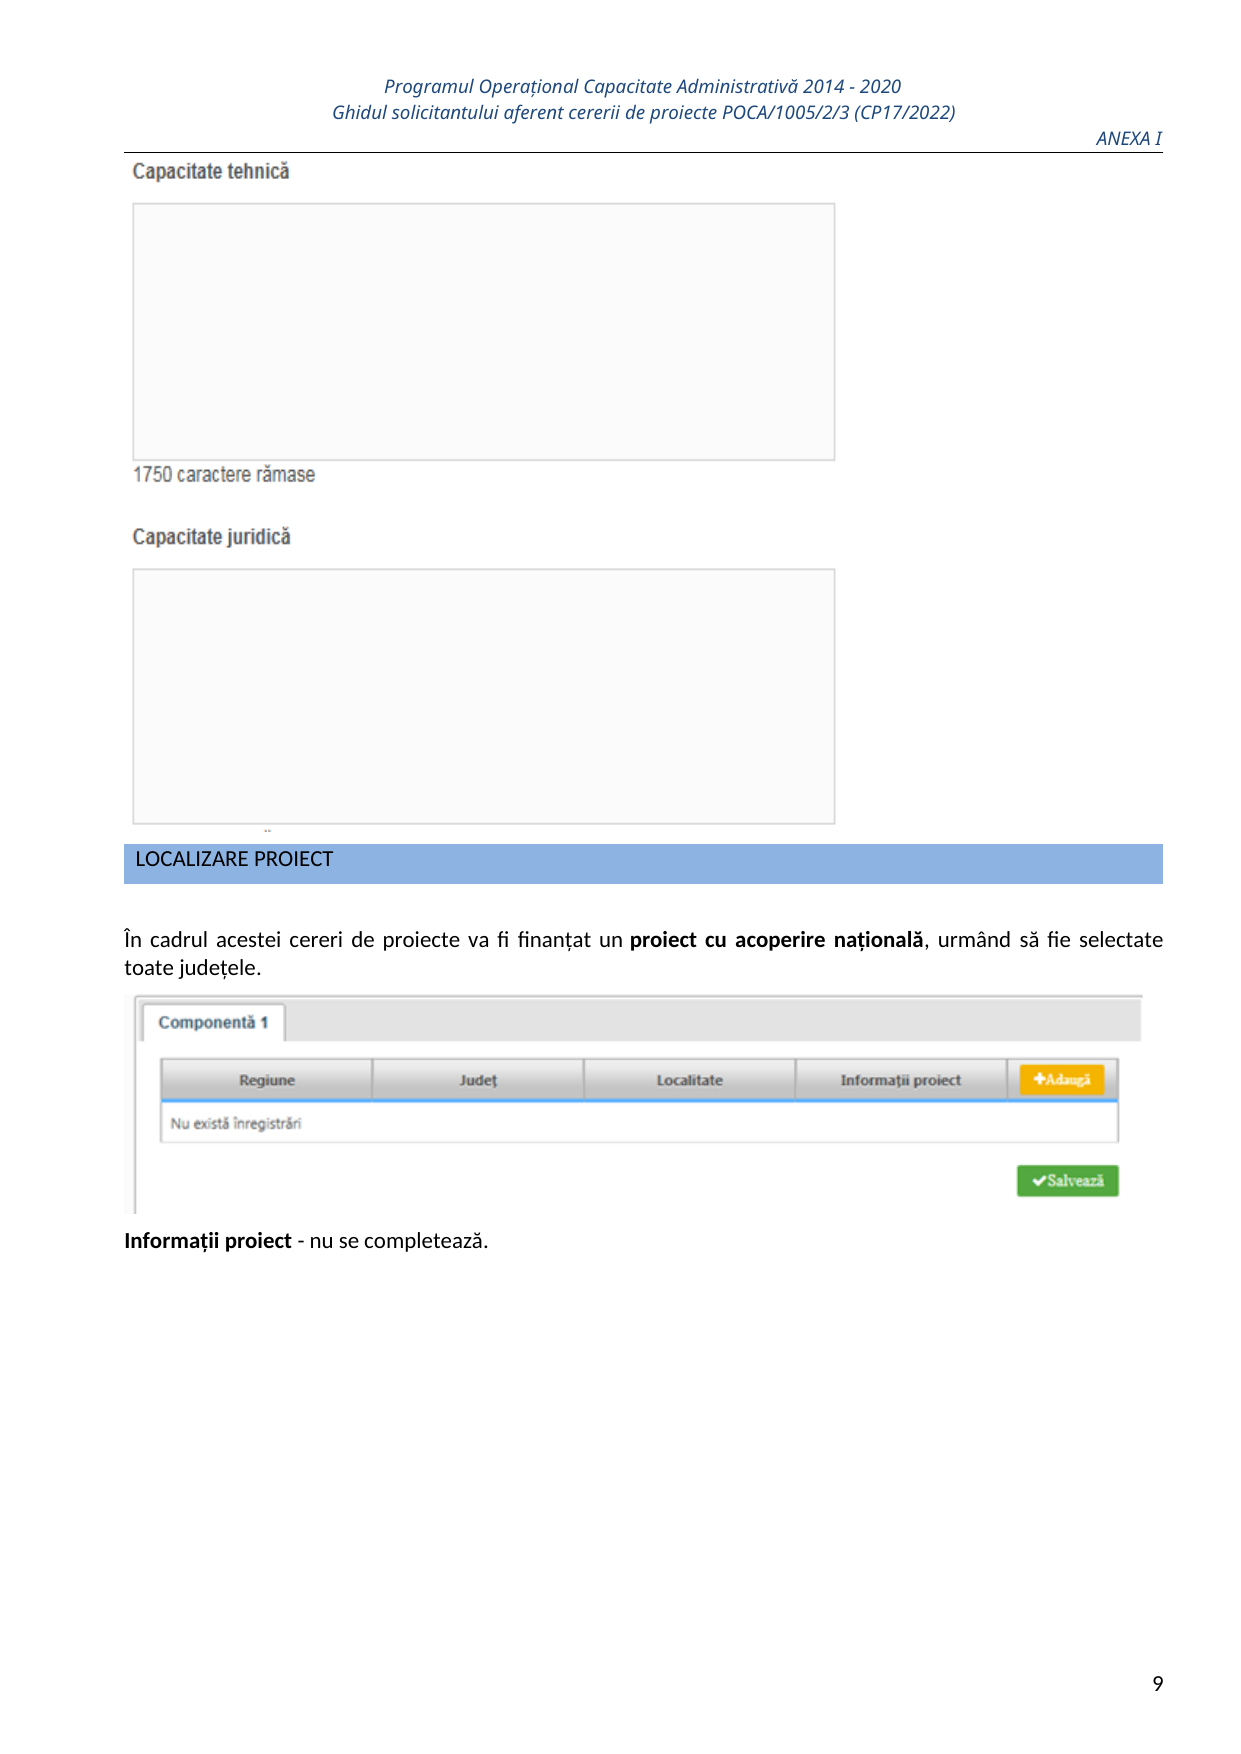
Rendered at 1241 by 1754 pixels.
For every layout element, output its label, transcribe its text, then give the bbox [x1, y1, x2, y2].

picture [124, 153, 856, 832]
picture [124, 993, 1143, 1214]
text Informații proiect - nu se completează. [124, 1226, 1163, 1254]
table_header LOCALIZARE PROIECT [124, 844, 1163, 884]
text În cadrul acestei cereri de proiecte va fi finanțat un proiect cu acoperire națională, urmând să fie selectate toate județele. [124, 925, 1163, 981]
